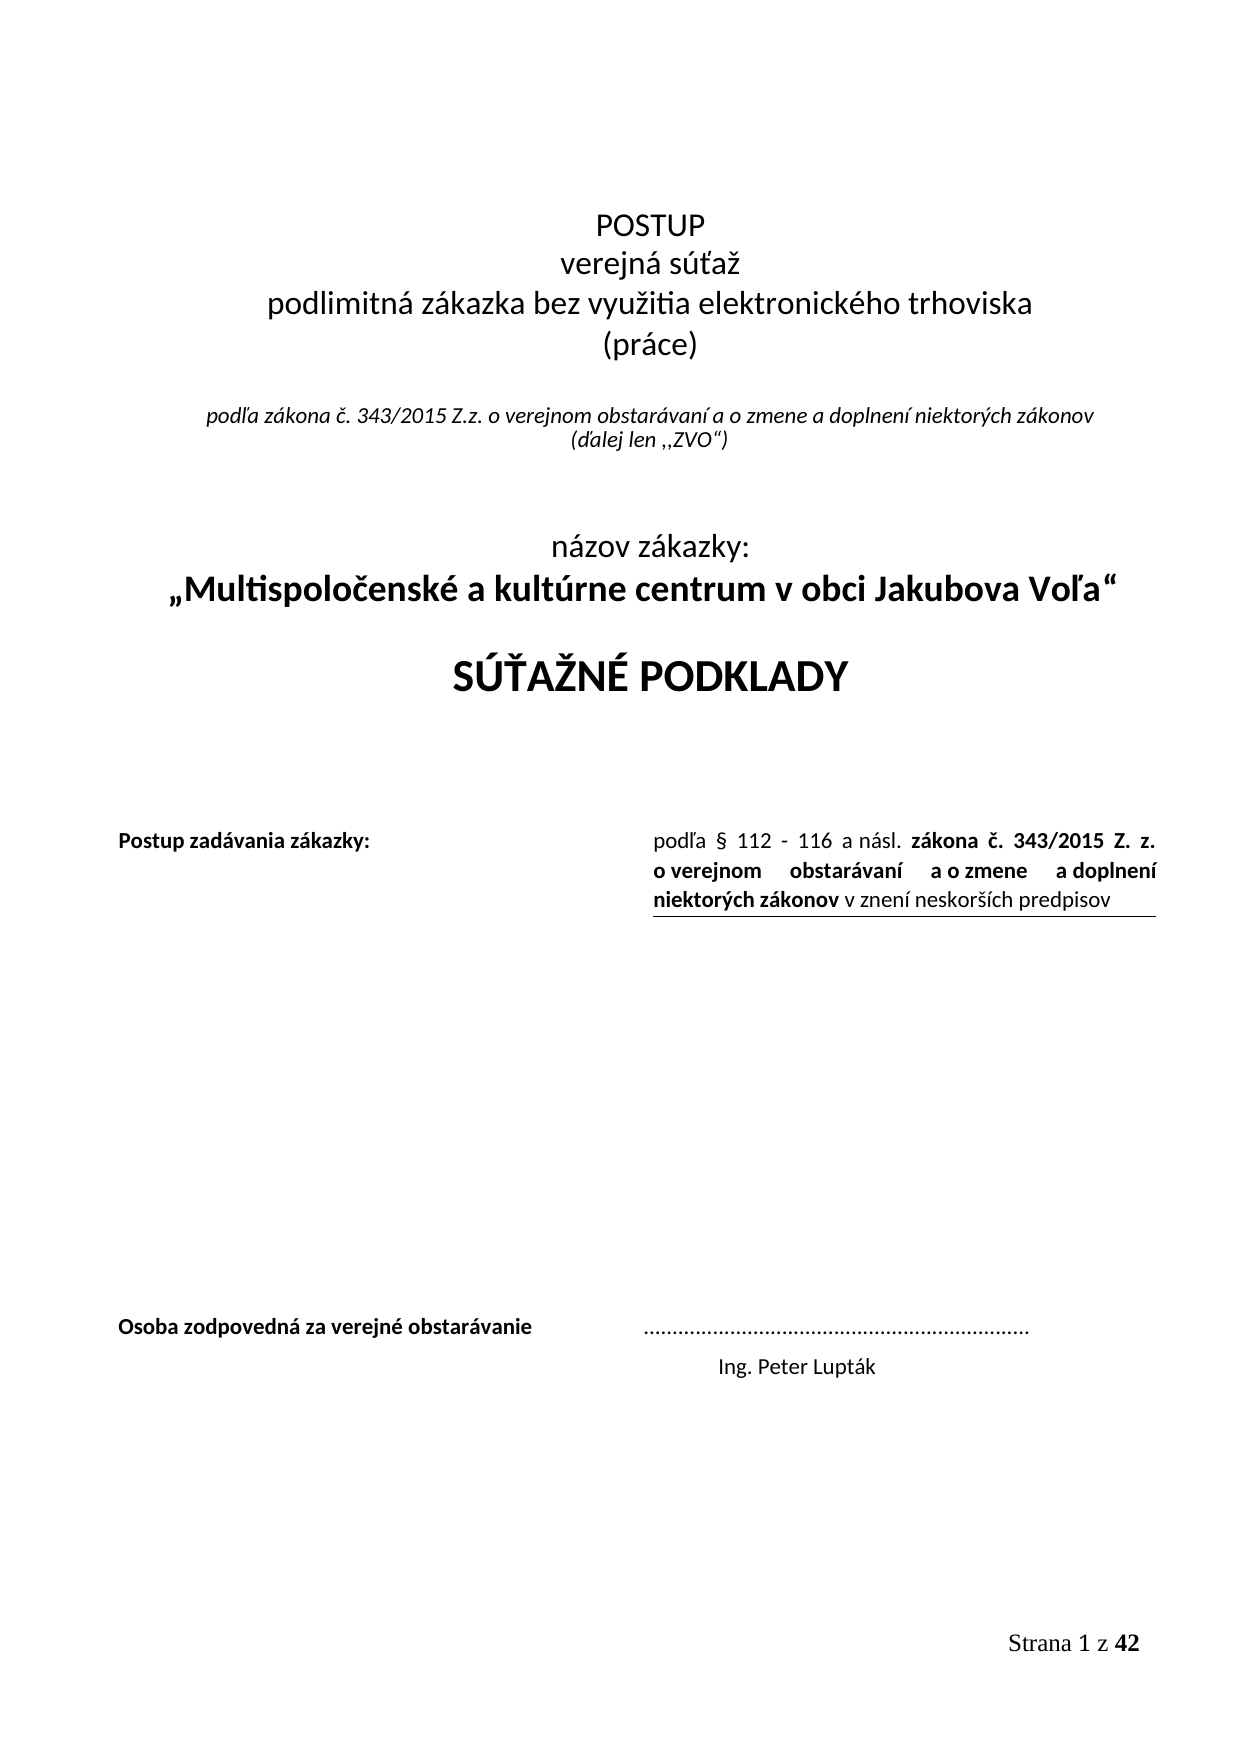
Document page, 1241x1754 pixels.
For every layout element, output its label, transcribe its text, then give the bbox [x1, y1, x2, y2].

table_header Postup zadávania zákazky: [107, 826, 642, 930]
text (ďalej len ,,ZVO“) [174, 428, 1127, 452]
text Osoba zodpovedná za verejné obstarávanie ................................................................... [118, 1312, 1167, 1340]
text podlimitná zákazka bez využitia elektronického trhoviska (práce) [252, 282, 1048, 363]
table_header podľa § 112 - 116 a násl. zákona č. 343/2015 Z. z. o verejnom obstarávaní a o zmene a doplnení niektorých zákonov v znení neskorších predpisov [642, 826, 1168, 930]
text SÚŤAŽNÉ PODKLADY [252, 647, 1049, 703]
text Ing. Peter Lupták [643, 1352, 1167, 1380]
text podľa zákona č. 343/2015 Z.z. o verejnom obstarávaní a o zmene a doplnení niektorých zákonov [174, 405, 1127, 428]
text POSTUP [252, 206, 1048, 244]
text názov zákazky: [252, 525, 1049, 565]
text verejná súťaž [252, 244, 1048, 282]
text „Multispoločenské a kultúrne centrum v obci Jakubova Voľa“ [118, 565, 1167, 611]
